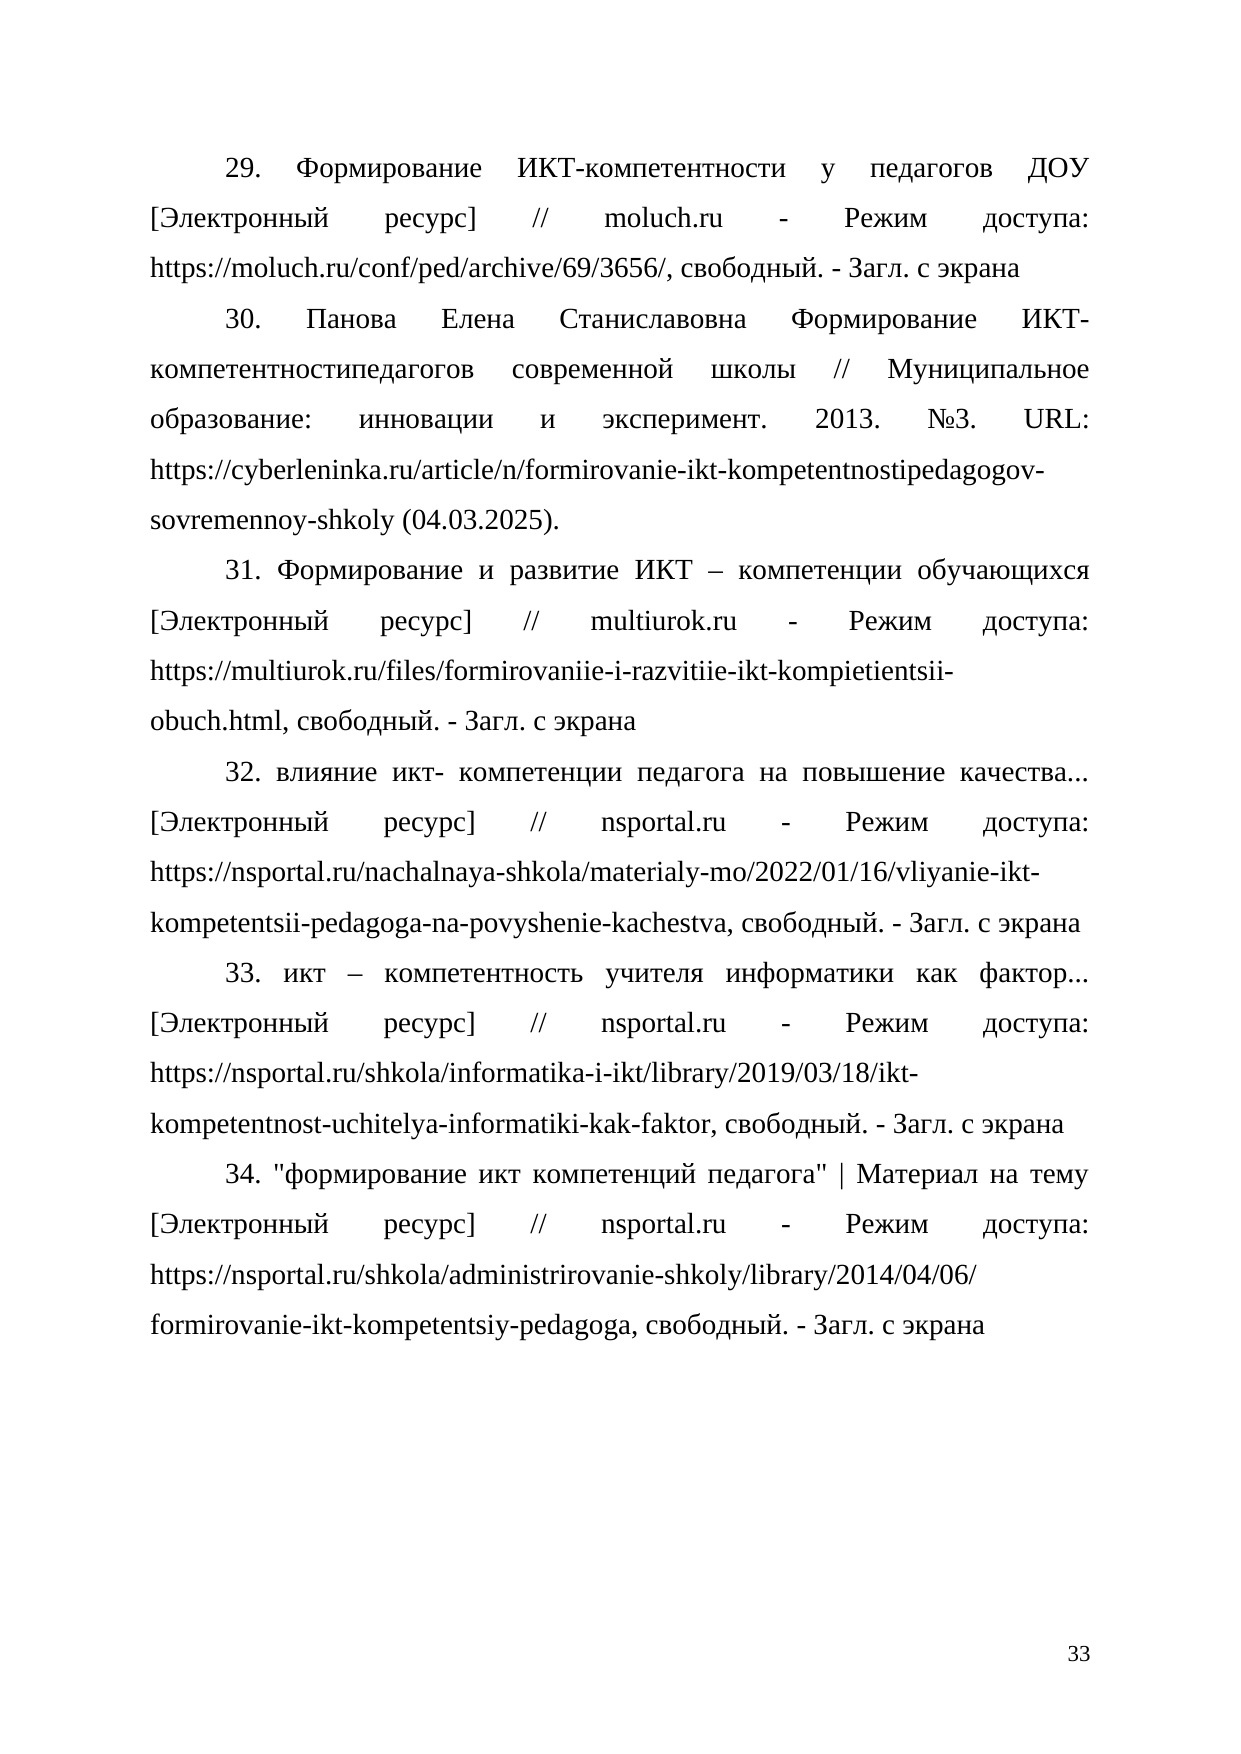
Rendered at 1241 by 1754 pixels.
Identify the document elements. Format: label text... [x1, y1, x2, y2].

text 32. влияние икт- компетенции педагога на повышение качества... [Электронный ресурс] // nsportal.ru - Режим доступа: https://nsportal.ru/nachalnaya-shkola/materialy-mo/2022/01/16/vliyanie-ikt-kompetentsii-pedagoga-na-povyshenie-kachestva, свободный. - Загл. с экрана [150, 754, 1090, 938]
text 30. Панова Елена Станиславовна Формирование ИКТ-компетентностипедагогов современной школы // Муниципальное образование: инновации и эксперимент. 2013. №3. URL: https://cyberleninka.ru/article/n/formirovanie-ikt-kompetentnostipedagogov-sovremennoy-shkoly (04.03.2025). [150, 301, 1090, 536]
text 31. Формирование и развитие ИКТ – компетенции обучающихся [Электронный ресурс] // multiurok.ru - Режим доступа: https://multiurok.ru/files/formirovaniie-i-razvitiie-ikt-kompietientsii-obuch.html, свободный. - Загл. с экрана [150, 552, 1090, 737]
text 29. Формирование ИКТ-компетентности у педагогов ДОУ [Электронный ресурс] // moluch.ru - Режим доступа: https://moluch.ru/conf/ped/archive/69/3656/, свободный. - Загл. с экрана [150, 150, 1090, 284]
text 33. икт – компетентность учителя информатики как фактор... [Электронный ресурс] // nsportal.ru - Режим доступа: https://nsportal.ru/shkola/informatika-i-ikt/library/2019/03/18/ikt-kompetentnost-uchitelya-informatiki-kak-faktor, свободный. - Загл. с экрана [150, 955, 1090, 1139]
text 34. "формирование икт компетенций педагога" | Материал на тему [Электронный ресурс] // nsportal.ru - Режим доступа: https://nsportal.ru/shkola/administrirovanie-shkoly/library/2014/04/06/formirovanie-ikt-kompetentsiy-pedagoga, свободный. - Загл. с экрана [150, 1156, 1090, 1341]
